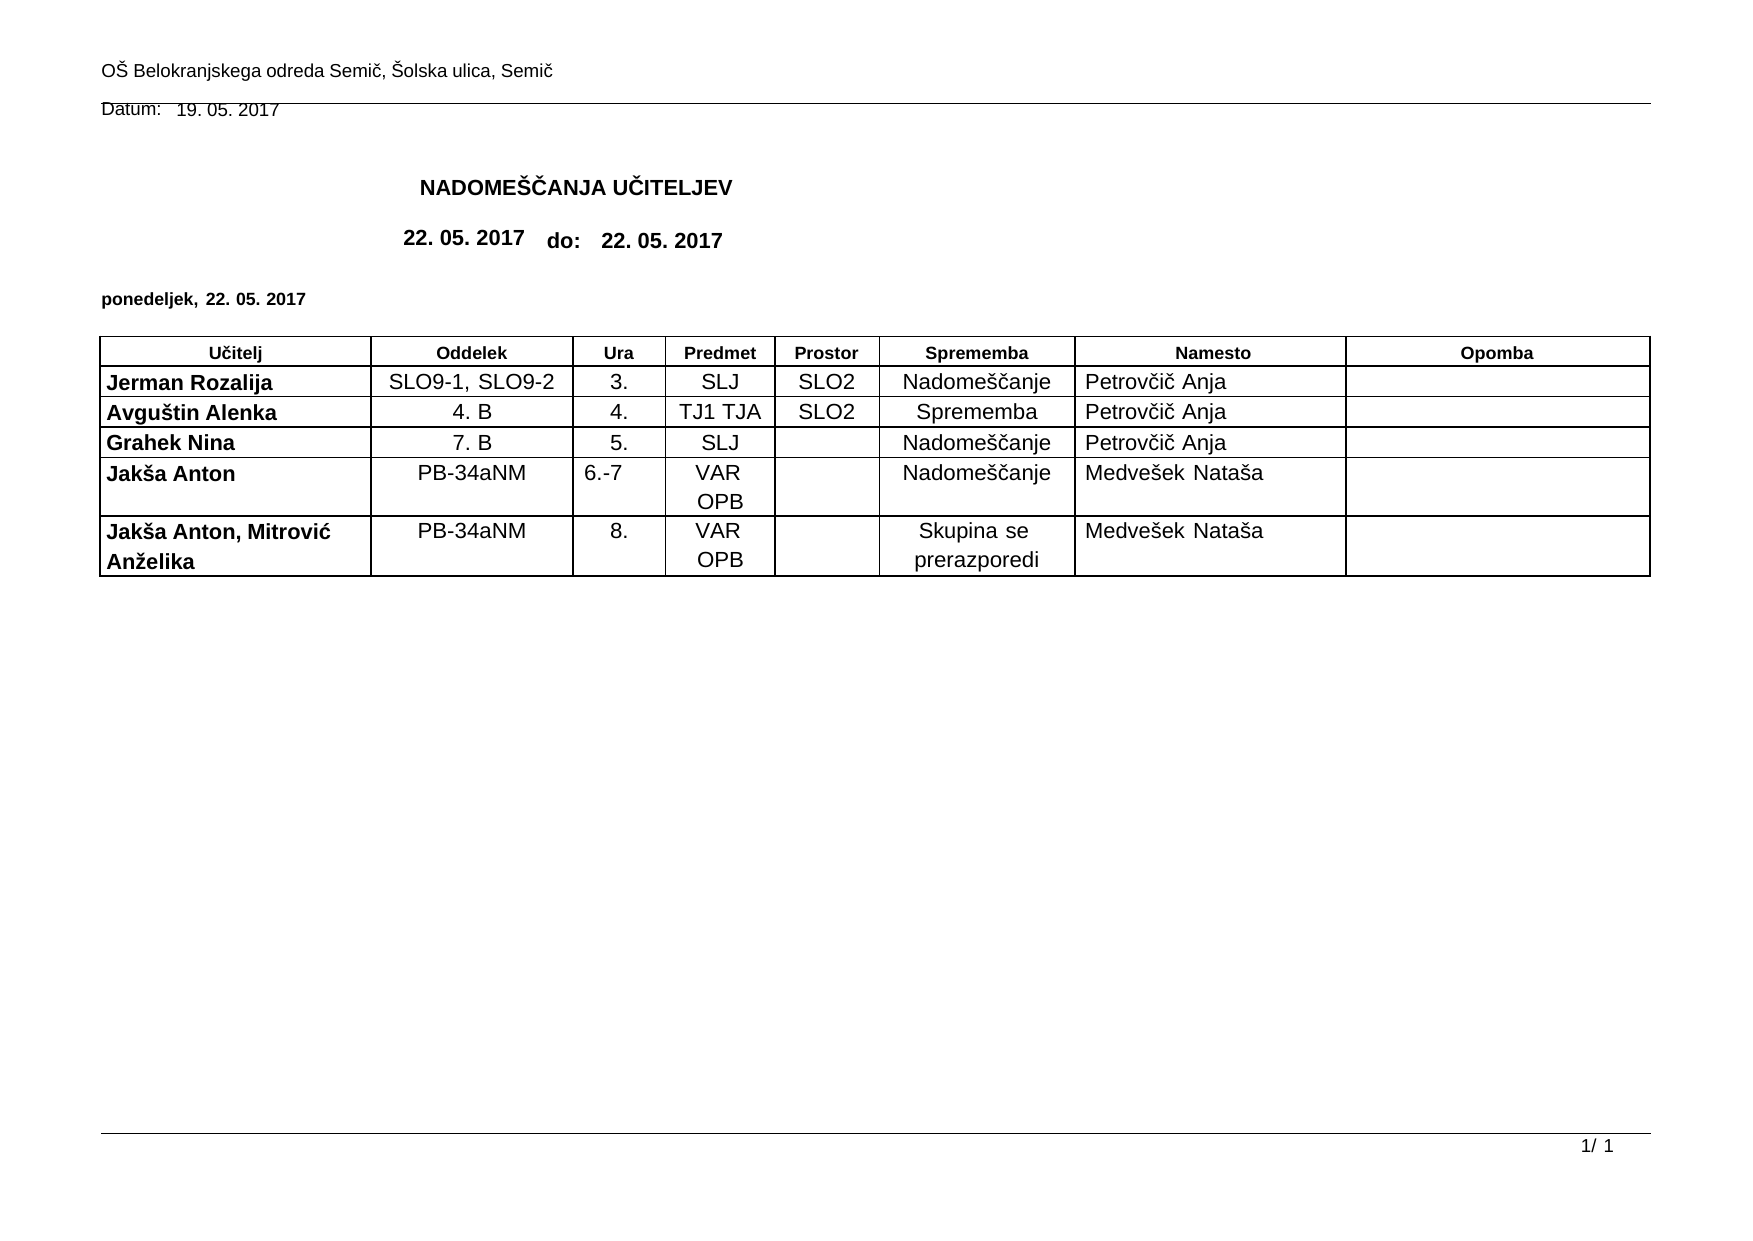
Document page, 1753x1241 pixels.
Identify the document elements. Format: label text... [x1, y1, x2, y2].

table_cell [1347, 428, 1649, 457]
table_cell [776, 428, 879, 457]
table_cell PB-34aNM [372, 517, 572, 575]
table_header Ura [574, 337, 665, 365]
table_cell Nadomeščanje [880, 367, 1074, 396]
table_cell Jakša Anton, Mitrović Anželika [101, 517, 370, 575]
table_cell TJ1 TJA [666, 397, 774, 426]
text 19. 05. 2017 [176, 98, 1664, 119]
table_cell Petrovčič Anja [1076, 428, 1345, 457]
table_header Opomba [1347, 337, 1649, 365]
table_header Prostor [776, 337, 879, 365]
table_cell [1347, 458, 1649, 515]
table_cell Jerman Rozalija [101, 367, 370, 396]
table_cell Sprememba [880, 397, 1074, 426]
table_header Sprememba [880, 337, 1074, 365]
table_cell [776, 517, 879, 575]
table_cell 3. [574, 367, 665, 396]
text 22. 05. 2017 [89, 224, 525, 249]
table_cell 4. [574, 397, 665, 426]
table_cell Jakša Anton [101, 458, 370, 515]
table_cell Medvešek Nataša [1076, 517, 1345, 575]
table_cell 5. [574, 428, 665, 457]
text ponedeljek, 22. 05. 2017 [101, 288, 1664, 308]
table_header Učitelj [101, 337, 370, 365]
table_cell SLO2 [776, 367, 879, 396]
table_cell 6.-7 [574, 458, 665, 515]
table_cell Petrovčič Anja [1076, 397, 1345, 426]
text 1/ 1 [89, 1135, 1613, 1157]
table_cell [776, 458, 879, 515]
table_cell PB-34aNM [372, 458, 572, 515]
table_cell Grahek Nina [101, 428, 370, 457]
table_cell 8. [574, 517, 665, 575]
table_cell Petrovčič Anja [1076, 367, 1345, 396]
table_cell VAR OPB [666, 517, 774, 575]
table_cell [1347, 397, 1649, 426]
table_header Namesto [1076, 337, 1345, 365]
text do: [547, 228, 588, 253]
table_cell [1347, 367, 1649, 396]
table_cell Avguštin Alenka [101, 397, 370, 426]
table_cell [1347, 517, 1649, 575]
table_cell Medvešek Nataša [1076, 458, 1345, 515]
table_cell 7. B [372, 428, 572, 457]
table_cell 4. B [372, 397, 572, 426]
table_cell Nadomeščanje [880, 458, 1074, 515]
table_cell Nadomeščanje [880, 428, 1074, 457]
table_header Oddelek [372, 337, 572, 365]
table_cell SLJ [666, 367, 774, 396]
text OŠ Belokranjskega odreda Semič, Šolska ulica, Semič [101, 60, 1664, 81]
text Datum: [101, 97, 168, 118]
text 22. 05. 2017 [601, 228, 1664, 253]
table_cell SLO9-1, SLO9-2 [372, 367, 572, 396]
table_cell SLO2 [776, 397, 879, 426]
text NADOMEŠČANJA UČITELJEV [419, 174, 1664, 199]
table_cell Skupina se prerazporedi [880, 517, 1074, 575]
table_cell VAR OPB [666, 458, 774, 515]
table_header Predmet [666, 337, 774, 365]
table_cell SLJ [666, 428, 774, 457]
